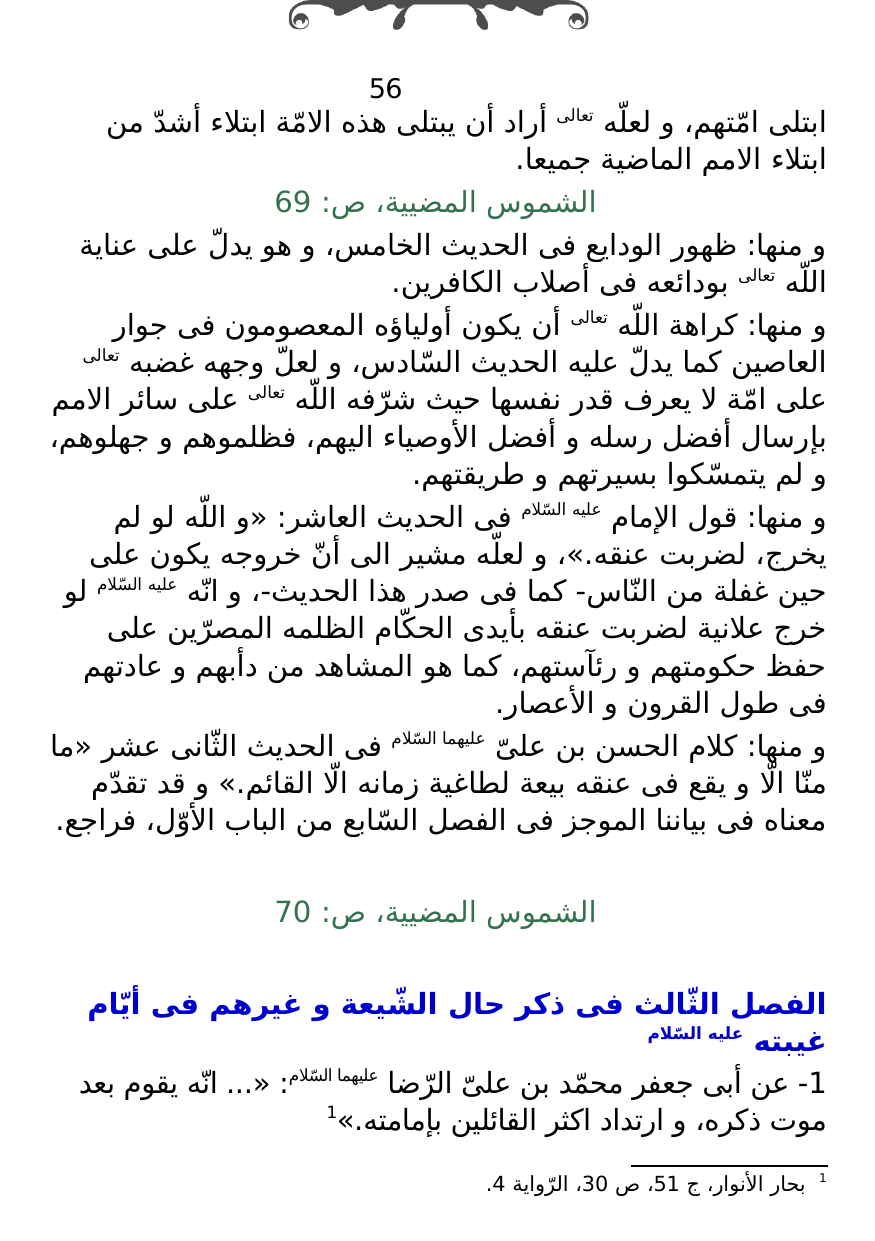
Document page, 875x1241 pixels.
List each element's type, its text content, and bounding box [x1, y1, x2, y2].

text الشموس المضيية، ص: 69 [44, 185, 827, 219]
text و منها: ظهور الودايع فى الحديث الخامس، و هو يدلّ على عناية اللّه تعالى بودائعه فى أصلاب الكافرين. [44, 228, 827, 299]
text و منها: كراهة اللّه تعالى أن يكون أولياؤه المعصومون فى جوار العاصين كما يدلّ عليه الحديث السّادس، و لعلّ وجهه غضبه تعالى على امّة لا يعرف قدر نفسها حيث شرّفه اللّه تعالى على سائر الامم بإرسال أفضل رسله و أفضل الأوصياء اليهم، فظلموهم و جهلوهم، و لم يتمسّكوا بسيرتهم و طريقتهم. [44, 308, 827, 491]
text 1- عن أبى جعفر محمّد بن علىّ الرّضا عليهما السّلام: «... انّه يقوم بعد موت ذكره، و ارتداد اكثر القائلين بإمامته.» [44, 1066, 827, 1137]
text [44, 105, 827, 177]
text و منها: كلام الحسن بن علىّ عليهما السّلام فى الحديث الثّانى عشر «ما منّا الّا و يقع فى عنقه بيعة لطاغية زمانه الّا القائم.» و قد تقدّم معناه فى بياننا الموجز فى الفصل السّابع من الباب الأوّل، فراجع. [44, 729, 827, 838]
picture [288, 0, 589, 30]
text و منها: قول الإمام عليه السّلام فى الحديث العاشر: «و اللّه لو لم يخرج، لضربت عنقه.»، و لعلّه مشير الى أنّ خروجه يكون على حين غفلة من النّاس- كما فى صدر هذا الحديث-، و انّه عليه السّلام لو خرج علانية لضربت عنقه بأيدى الحكّام الظلمه المصرّين على حفظ حكومتهم و رئآستهم، كما هو المشاهد من دأبهم و عادتهم فى طول القرون و الأعصار. [44, 500, 827, 720]
subtitle الفصل الثّالث فى ذكر حال الشّيعة و غيرهم فى أيّام غيبته عليه السّلام‏ [44, 987, 827, 1058]
text الشموس المضيية، ص: 70 [44, 896, 827, 929]
